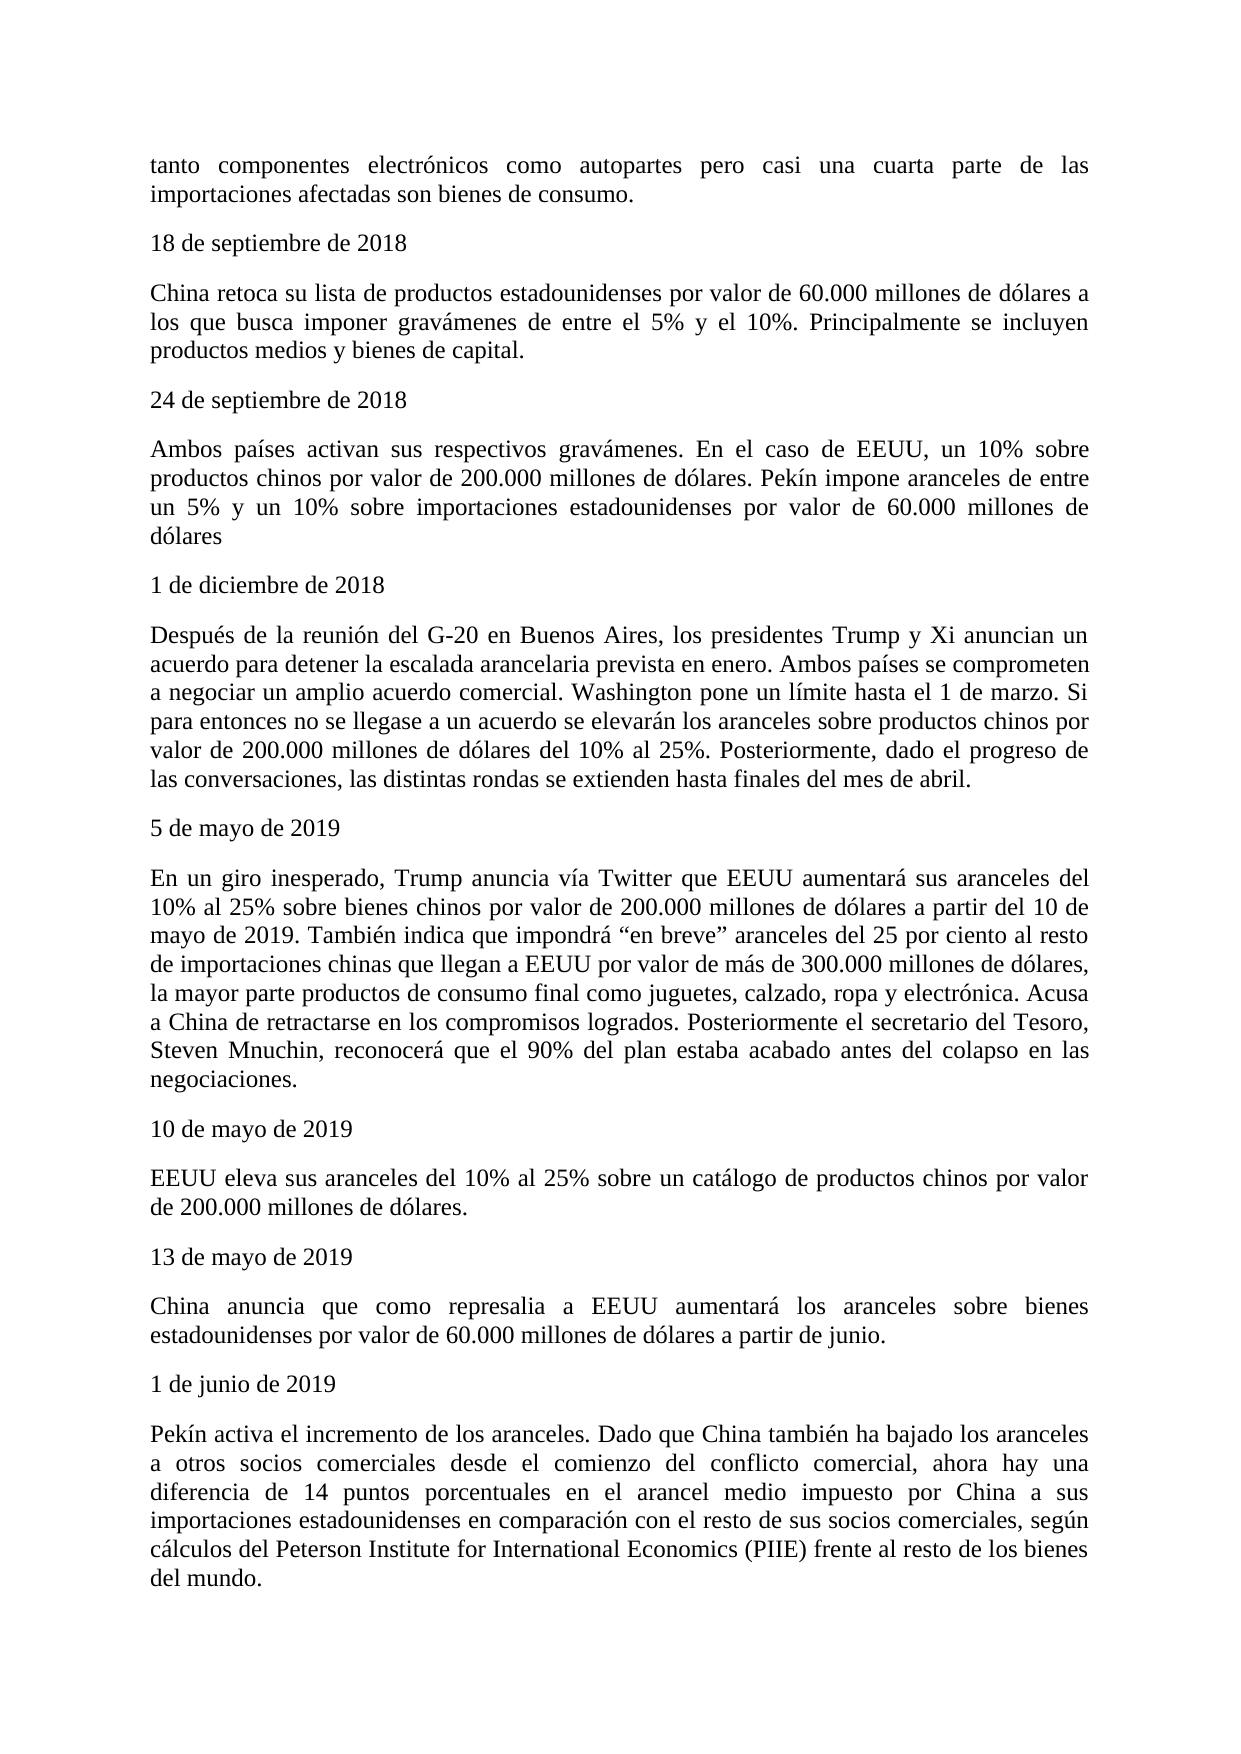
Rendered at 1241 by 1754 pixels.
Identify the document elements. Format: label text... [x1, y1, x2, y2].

text En un giro inesperado, Trump anuncia vía Twitter que EEUU aumentará sus aranceles del 10% al 25% sobre bienes chinos por valor de 200.000 millones de dólares a partir del 10 de mayo de 2019. También indica que impondrá “en breve” aranceles del 25 por ciento al resto de importaciones chinas que llegan a EEUU por valor de más de 300.000 millones de dólares, la mayor parte productos de consumo final como juguetes, calzado, ropa y electrónica. Acusa a China de retractarse en los compromisos logrados. Posteriormente el secretario del Tesoro, Steven Mnuchin, reconocerá que el 90% del plan estaba acabado antes del colapso en las negociaciones. [150, 863, 1090, 1093]
text 18 de septiembre de 2018 [150, 228, 1090, 257]
text Pekín activa el incremento de los aranceles. Dado que China también ha bajado los aranceles a otros socios comerciales desde el comienzo del conflicto comercial, ahora hay una diferencia de 14 puntos porcentuales en el arancel medio impuesto por China a sus importaciones estadounidenses en comparación con el resto de sus socios comerciales, según cálculos del Peterson Institute for International Economics (PIIE) frente al resto de los bienes del mundo. [150, 1419, 1090, 1592]
text 1 de diciembre de 2018 [150, 570, 1090, 599]
text EEUU eleva sus aranceles del 10% al 25% sobre un catálogo de productos chinos por valor de 200.000 millones de dólares. [150, 1163, 1090, 1221]
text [150, 150, 1090, 207]
text Después de la reunión del G-20 en Buenos Aires, los presidentes Trump y Xi anuncian un acuerdo para detener la escalada arancelaria prevista en enero. Ambos países se comprometen a negociar un amplio acuerdo comercial. Washington pone un límite hasta el 1 de marzo. Si para entonces no se llegase a un acuerdo se elevarán los aranceles sobre productos chinos por valor de 200.000 millones de dólares del 10% al 25%. Posteriormente, dado el progreso de las conversaciones, las distintas rondas se extienden hasta finales del mes de abril. [150, 620, 1090, 792]
text 1 de junio de 2019 [150, 1369, 1090, 1398]
text China retoca su lista de productos estadounidenses por valor de 60.000 millones de dólares a los que busca imponer gravámenes de entre el 5% y el 10%. Principalmente se incluyen productos medios y bienes de capital. [150, 278, 1090, 364]
text 24 de septiembre de 2018 [150, 385, 1090, 414]
text 5 de mayo de 2019 [150, 813, 1090, 842]
text China anuncia que como represalia a EEUU aumentará los aranceles sobre bienes estadounidenses por valor de 60.000 millones de dólares a partir de junio. [150, 1291, 1090, 1349]
text 10 de mayo de 2019 [150, 1114, 1090, 1142]
text Ambos países activan sus respectivos gravámenes. En el caso de EEUU, un 10% sobre productos chinos por valor de 200.000 millones de dólares. Pekín impone aranceles de entre un 5% y un 10% sobre importaciones estadounidenses por valor de 60.000 millones de dólares [150, 434, 1090, 549]
text 13 de mayo de 2019 [150, 1242, 1090, 1270]
